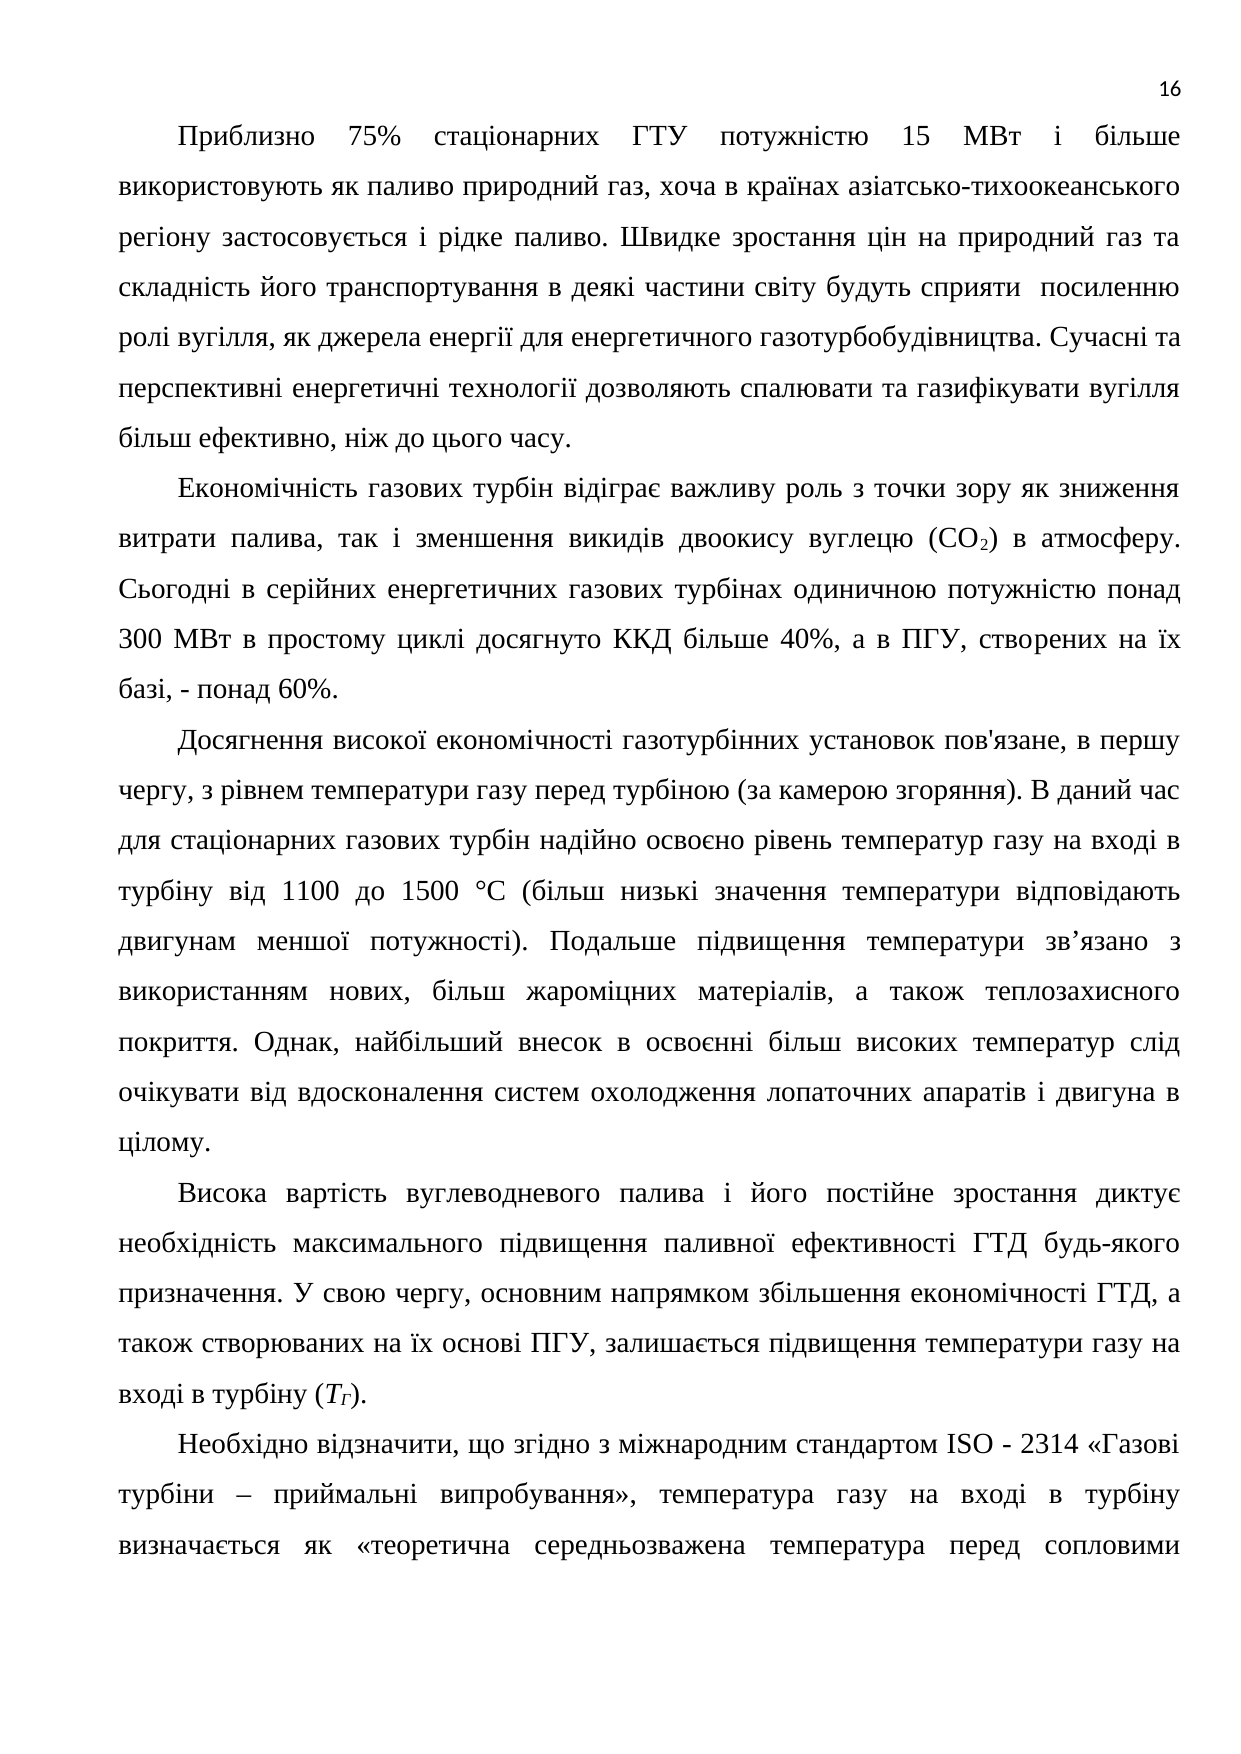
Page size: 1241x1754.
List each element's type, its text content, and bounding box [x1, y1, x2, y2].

text Економічність газових турбін відіграє важливу роль з точки зору як зниження витрати палива, так і зменшення викидів двоокису вуглецю (СО2) в атмосферу. Сьогодні в серійних енергетичних газових турбінах одиничною потужністю понад 300 МВт в простому циклі досягнуто ККД більше 40%, а в ПГУ, створених на їх базі, - понад 60%. [118, 470, 1181, 705]
text Досягнення високої економічності газотурбінних установок пов'язане, в першу чергу, з рівнем температури газу перед турбіною (за камерою згоряння). В даний час для стаціонарних газових турбін надійно освоєно рівень температур газу на вході в турбіну від 1100 до 1500 °С (більш низькі значення температури відповідають двигунам меншої потужності). Подальше підвищення температури зв’язано з використанням нових, більш жароміцних матеріалів, а також теплозахисного покриття. Однак, найбільший внесок в освоєнні більш високих температур слід очікувати від вдосконалення систем охолодження лопаточних апаратів і двигуна в цілому. [118, 722, 1181, 1158]
text Висока вартість вуглеводневого палива і його постійне зростання диктує необхідність максимального підвищення паливної ефективності ГТД будь-якого призначення. У свою чергу, основним напрямком збільшення економічності ГТД, а також створюваних на їх основі ПГУ, залишається підвищення температури газу на вході в турбіну (ТГ). [118, 1175, 1181, 1409]
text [118, 1426, 1181, 1560]
text Приблизно 75% стаціонарних ГТУ потужністю 15 МВт і більше використовують як паливо природний газ, хоча в країнах азіатсько-тихоокеанського регіону застосовується і рідке паливо. Швидке зростання цін на природний газ та складність його транспортування в деякі частини світу будуть сприяти посиленню ролі вугілля, як джерела енергії для енергетичного газотурбобудівництва. Сучасні та перспективні енергетичні технології дозволяють спалювати та газифікувати вугілля більш ефективно, ніж до цього часу. [118, 118, 1181, 453]
